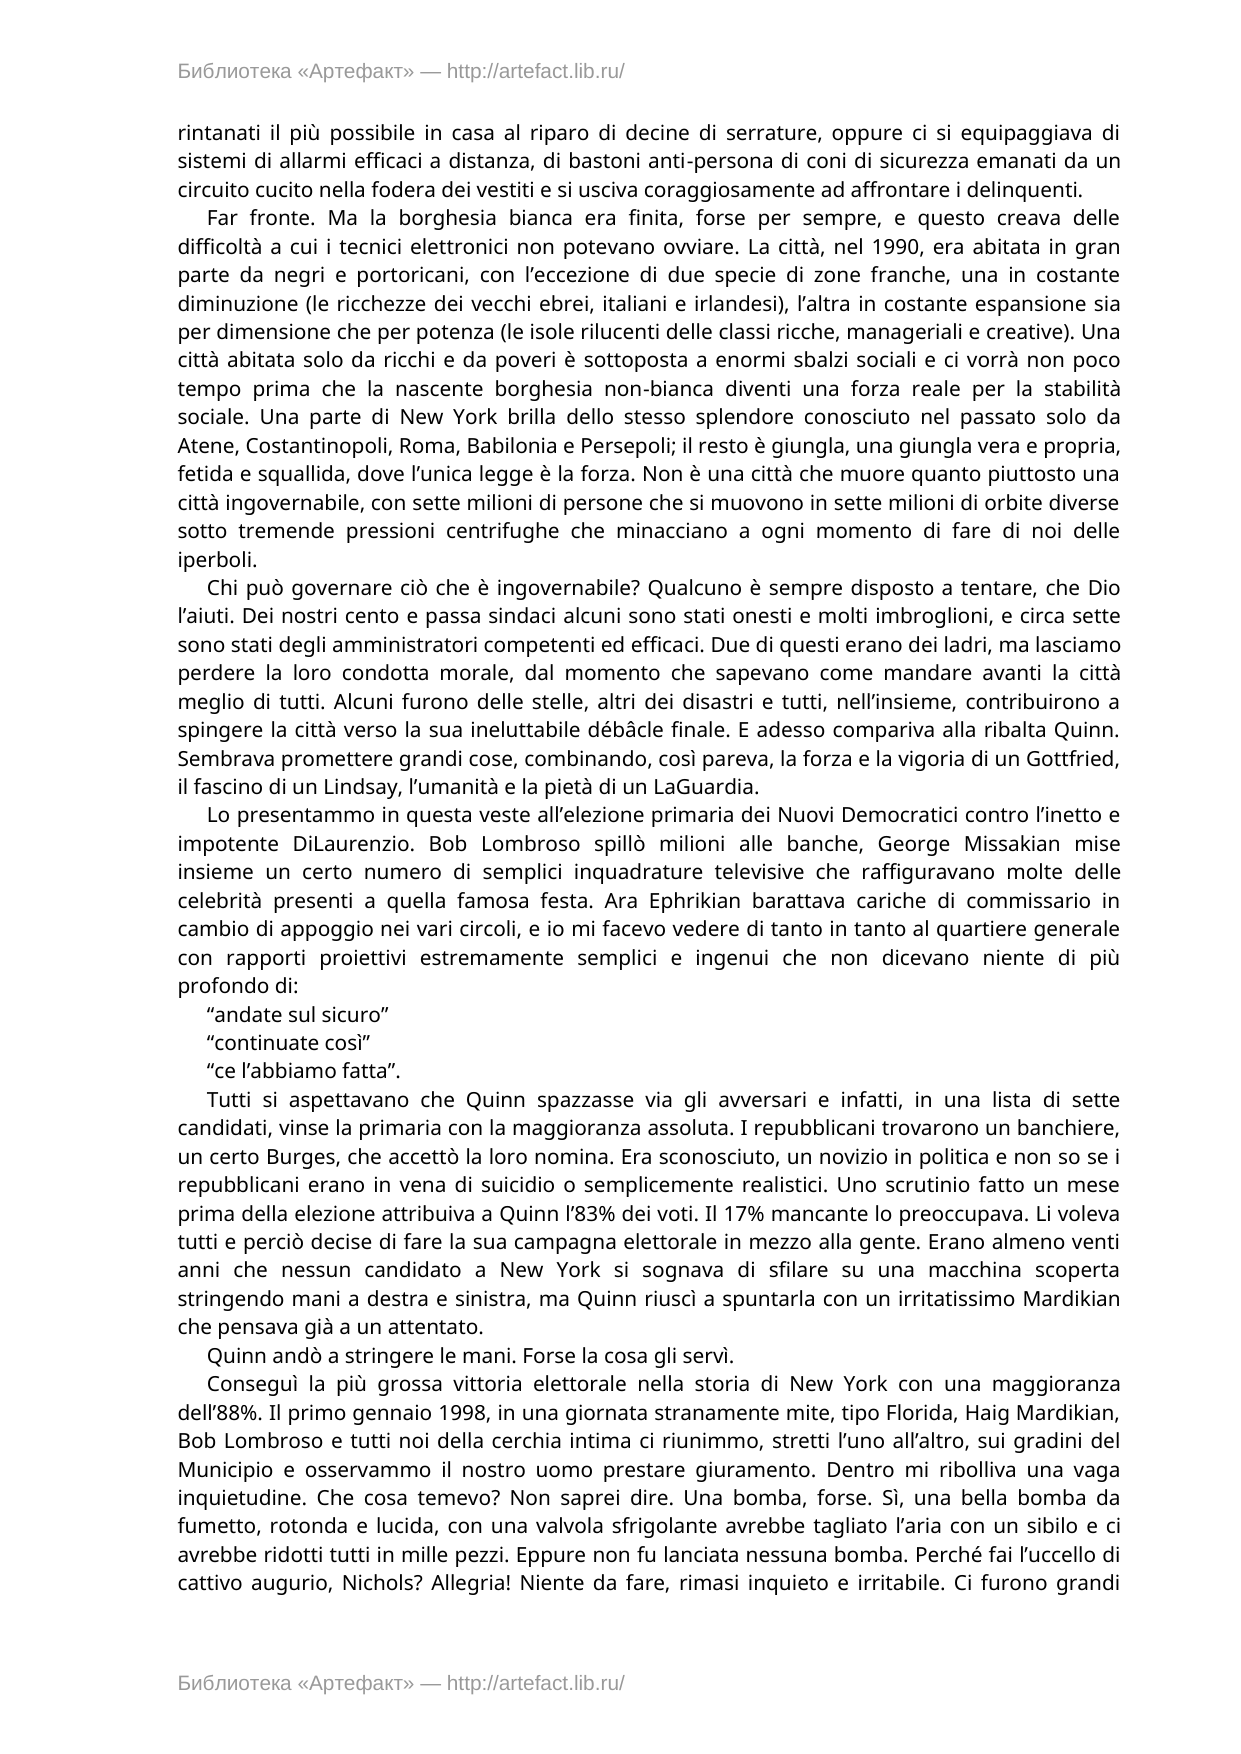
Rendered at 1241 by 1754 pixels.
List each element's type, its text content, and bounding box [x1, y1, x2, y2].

text Lo presentammo in questa veste all’elezione primaria dei Nuovi Democratici contro l’inetto e impotente DiLaurenzio. Bob Lombroso spillò milioni alle banche, George Missakian mise insieme un certo numero di semplici inquadrature televisive che raffiguravano molte delle celebrità presenti a quella famosa festa. Ara Ephrikian barattava cariche di commissario in cambio di appoggio nei vari circoli, e io mi facevo vedere di tanto in tanto al quartiere generale con rapporti proiettivi estremamente semplici e ingenui che non dicevano niente di più profondo di: [177, 801, 1122, 1000]
text Quinn andò a stringere le mani. Forse la cosa gli servì. [177, 1341, 1122, 1369]
text Tutti si aspettavano che Quinn spazzasse via gli avversari e infatti, in una lista di sette candidati, vinse la primaria con la maggioranza assoluta. I repubblicani trovarono un banchiere, un certo Burges, che accettò la loro nomina. Era sconosciuto, un novizio in politica e non so se i repubblicani erano in vena di suicidio o semplicemente realistici. Uno scrutinio fatto un mese prima della elezione attribuiva a Quinn l’83% dei voti. Il 17% mancante lo preoccupava. Li voleva tutti e perciò decise di fare la sua campagna elettorale in mezzo alla gente. Erano almeno venti anni che nessun candidato a New York si sognava di sfilare su una macchina scoperta stringendo mani a destra e sinistra, ma Quinn riuscì a spuntarla con un irritatissimo Mardikian che pensava già a un attentato. [177, 1085, 1122, 1341]
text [177, 1369, 1122, 1597]
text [177, 118, 1122, 203]
text “andate sul sicuro” [177, 1000, 1122, 1028]
text “continuate così” [177, 1028, 1122, 1057]
text Far fronte. Ma la borghesia bianca era finita, forse per sempre, e questo creava delle difficoltà a cui i tecnici elettronici non potevano ovviare. La città, nel 1990, era abitata in gran parte da negri e portoricani, con l’eccezione di due specie di zone franche, una in costante diminuzione (le ricchezze dei vecchi ebrei, italiani e irlandesi), l’altra in costante espansione sia per dimensione che per potenza (le isole rilucenti delle classi ricche, manageriali e creative). Una città abitata solo da ricchi e da poveri è sottoposta a enormi sbalzi sociali e ci vorrà non poco tempo prima che la nascente borghesia non-bianca diventi una forza reale per la stabilità sociale. Una parte di New York brilla dello stesso splendore conosciuto nel passato solo da Atene, Costantinopoli, Roma, Babilonia e Persepoli; il resto è giungla, una giungla vera e propria, fetida e squallida, dove l’unica legge è la forza. Non è una città che muore quanto piuttosto una città ingovernabile, con sette milioni di persone che si muovono in sette milioni di orbite diverse sotto tremende pressioni centrifughe che minacciano a ogni momento di fare di noi delle iperboli. [177, 203, 1122, 573]
text “ce l’abbiamo fatta”. [177, 1057, 1122, 1085]
text Chi può governare ciò che è ingovernabile? Qualcuno è sempre disposto a tentare, che Dio l’aiuti. Dei nostri cento e passa sindaci alcuni sono stati onesti e molti imbroglioni, e circa sette sono stati degli amministratori competenti ed efficaci. Due di questi erano dei ladri, ma lasciamo perdere la loro condotta morale, dal momento che sapevano come mandare avanti la città meglio di tutti. Alcuni furono delle stelle, altri dei disastri e tutti, nell’insieme, contribuirono a spingere la città verso la sua ineluttabile débâcle finale. E adesso compariva alla ribalta Quinn. Sembrava promettere grandi cose, combinando, così pareva, la forza e la vigoria di un Gottfried, il fascino di un Lindsay, l’umanità e la pietà di un LaGuardia. [177, 573, 1122, 801]
